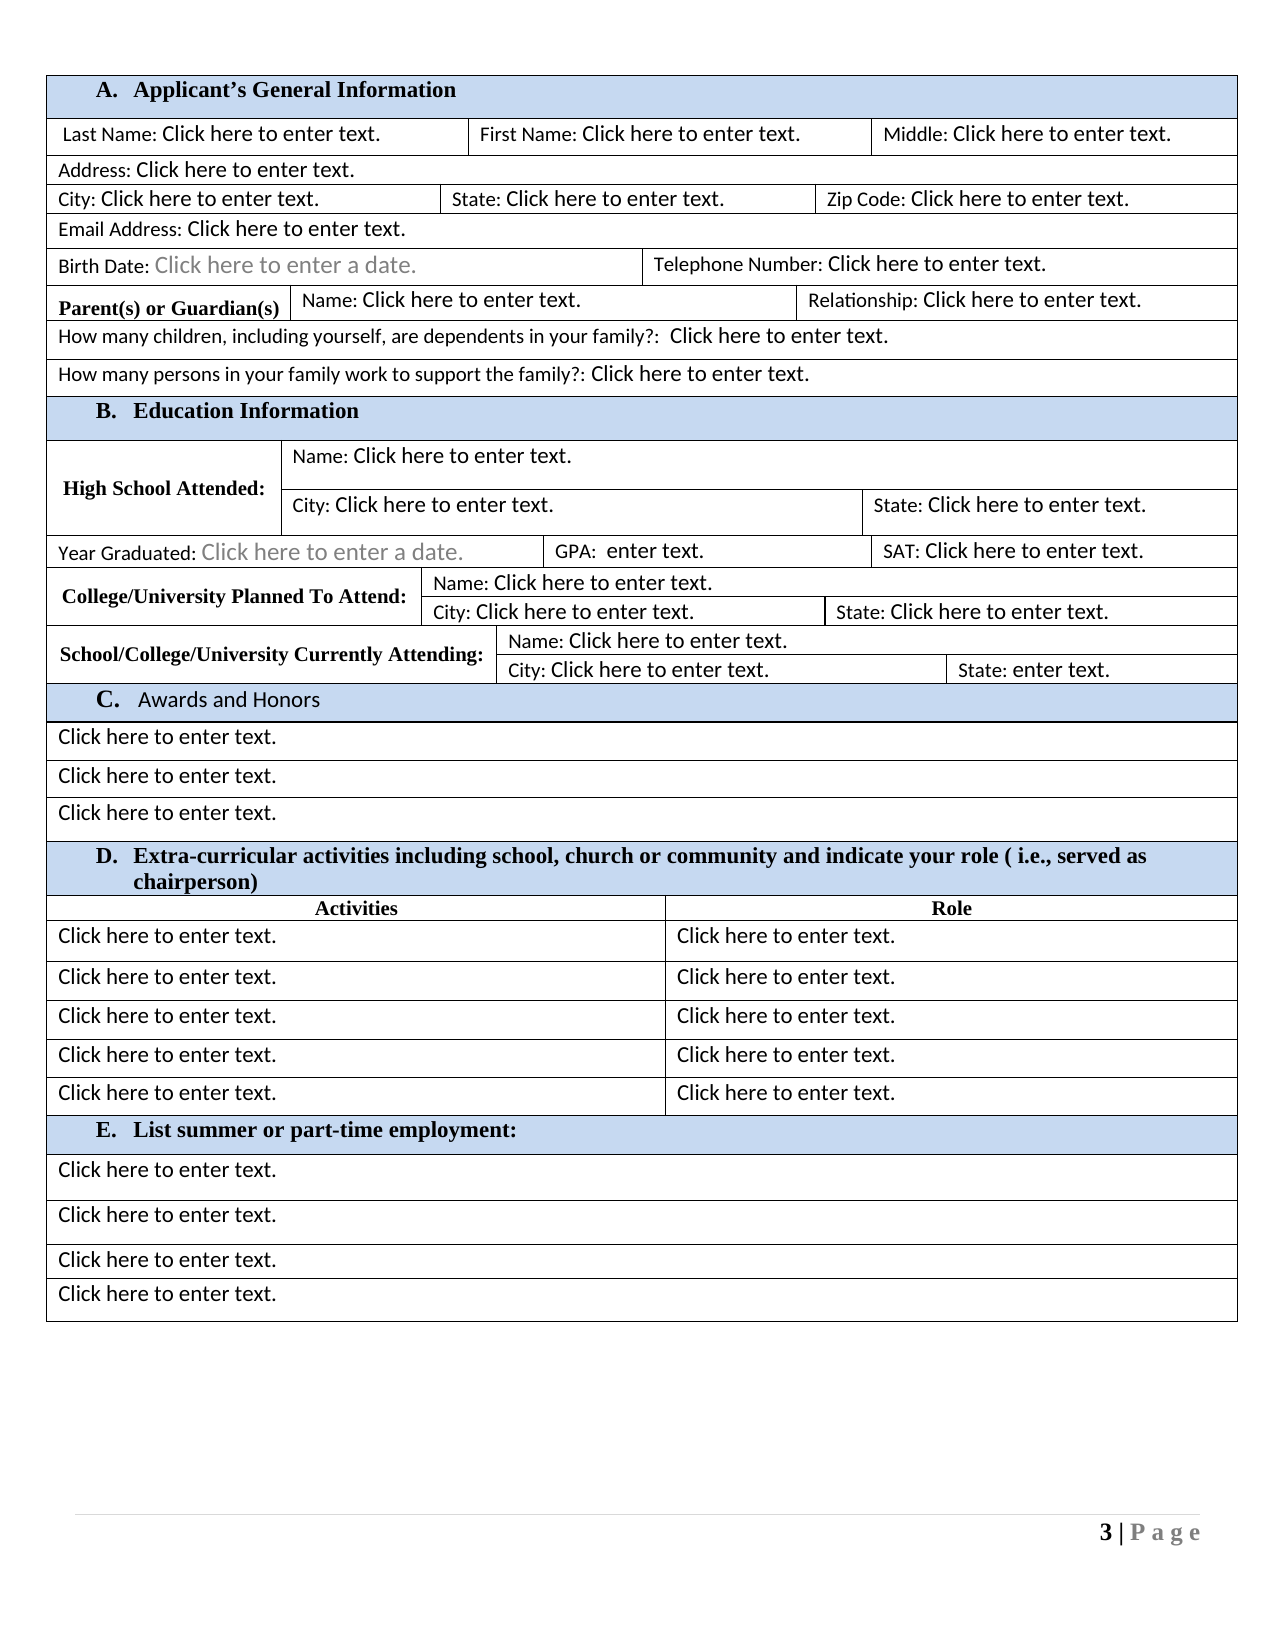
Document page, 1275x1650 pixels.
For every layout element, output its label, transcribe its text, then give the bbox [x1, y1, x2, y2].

table_cell Telephone Number: [643, 249, 1237, 284]
table_cell State: [863, 490, 1237, 535]
table_cell Address: [47, 156, 1237, 183]
table_cell How many persons in your family work to support the family?: [47, 360, 1237, 396]
table_cell Extra-curricular activities including school, church or community and indicate your role ( i.e., served as chairperson) [47, 842, 1237, 895]
table_cell Last Name: [47, 119, 468, 154]
table_header Applicant’s General Information [47, 76, 1237, 118]
table_cell State: [826, 597, 1237, 625]
table_cell High School Attended: [47, 441, 281, 535]
table_cell GPA: [544, 536, 871, 567]
table_cell Zip Code: [816, 185, 1237, 213]
table_cell Name: [282, 441, 1237, 489]
table_cell Birth Date: [47, 249, 642, 284]
table_cell Name: [422, 568, 1237, 596]
table_cell Parent(s) or Guardian(s) [47, 286, 290, 320]
table_cell Relationship: [797, 286, 1237, 320]
table_cell SAT: [872, 536, 1237, 567]
table_cell State: [441, 185, 815, 213]
table_cell City: [282, 490, 862, 535]
table_cell City: [422, 597, 824, 625]
table_cell How many children, including yourself, are dependents in your family?: [47, 321, 1237, 358]
table_cell Middle: [872, 119, 1237, 154]
table_cell Name: [291, 286, 796, 320]
table_cell State: [947, 655, 1237, 683]
table_cell School/College/University Currently Attending: [47, 626, 496, 683]
table_cell Name: [497, 626, 1237, 654]
table_cell Awards and Honors [47, 684, 1237, 721]
table_cell First Name: [469, 119, 871, 154]
table_cell List summer or part-time employment: [47, 1116, 1237, 1154]
table_cell Role [666, 896, 1237, 920]
table_cell College/University Planned To Attend: [47, 568, 421, 625]
table_cell Activities [47, 896, 665, 920]
table_cell City: [497, 655, 946, 683]
table_cell Year Graduated: [47, 536, 543, 567]
table_cell Email Address: [47, 214, 1237, 248]
table_cell City: [47, 185, 440, 213]
table_cell Education Information [47, 397, 1237, 440]
